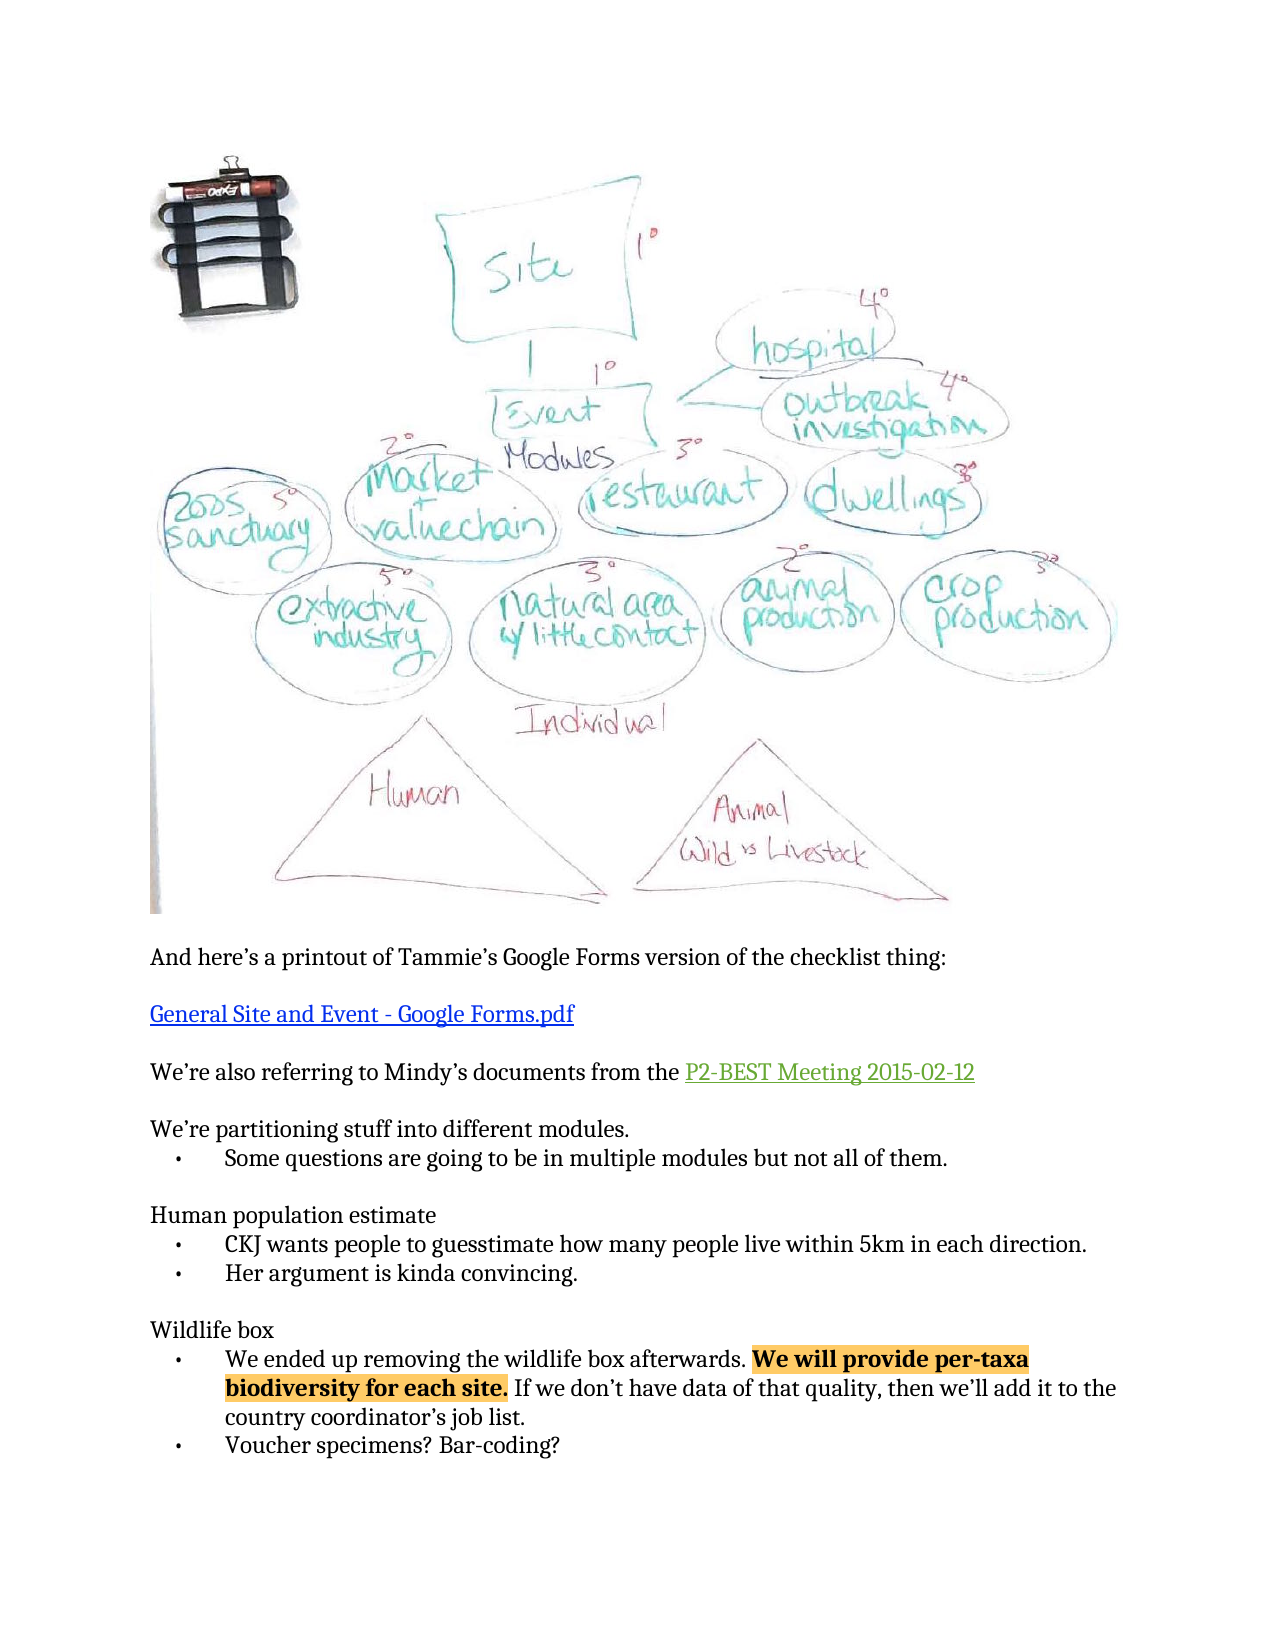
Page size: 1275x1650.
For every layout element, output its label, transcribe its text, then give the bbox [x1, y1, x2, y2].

text We’re also referring to Mindy’s documents from the P2-BEST Meeting 2015-02-12 [150, 1057, 1125, 1086]
text • We ended up removing the wildlife box afterwards. We will provide per-taxa biodiversity for each site. If we don’t have data of that quality, then we’ll add it to the country coordinator’s job list. [150, 1345, 1125, 1431]
text • Voucher specimens? Bar-coding? [150, 1431, 1125, 1460]
text General Site and Event - Google Forms.pdf [150, 1000, 1125, 1029]
picture [150, 150, 1124, 914]
text We’re partitioning stuff into different modules. [150, 1115, 1125, 1144]
text • Some questions are going to be in multiple modules but not all of them. [150, 1144, 1125, 1172]
text Human population estimate [150, 1201, 1125, 1230]
text • Her argument is kinda convincing. [150, 1259, 1125, 1287]
text And here’s a printout of Tammie’s Google Forms version of the checklist thing: [150, 942, 1125, 971]
text Wildlife box [150, 1316, 1125, 1345]
text • CKJ wants people to guesstimate how many people live within 5km in each direction. [150, 1230, 1125, 1259]
